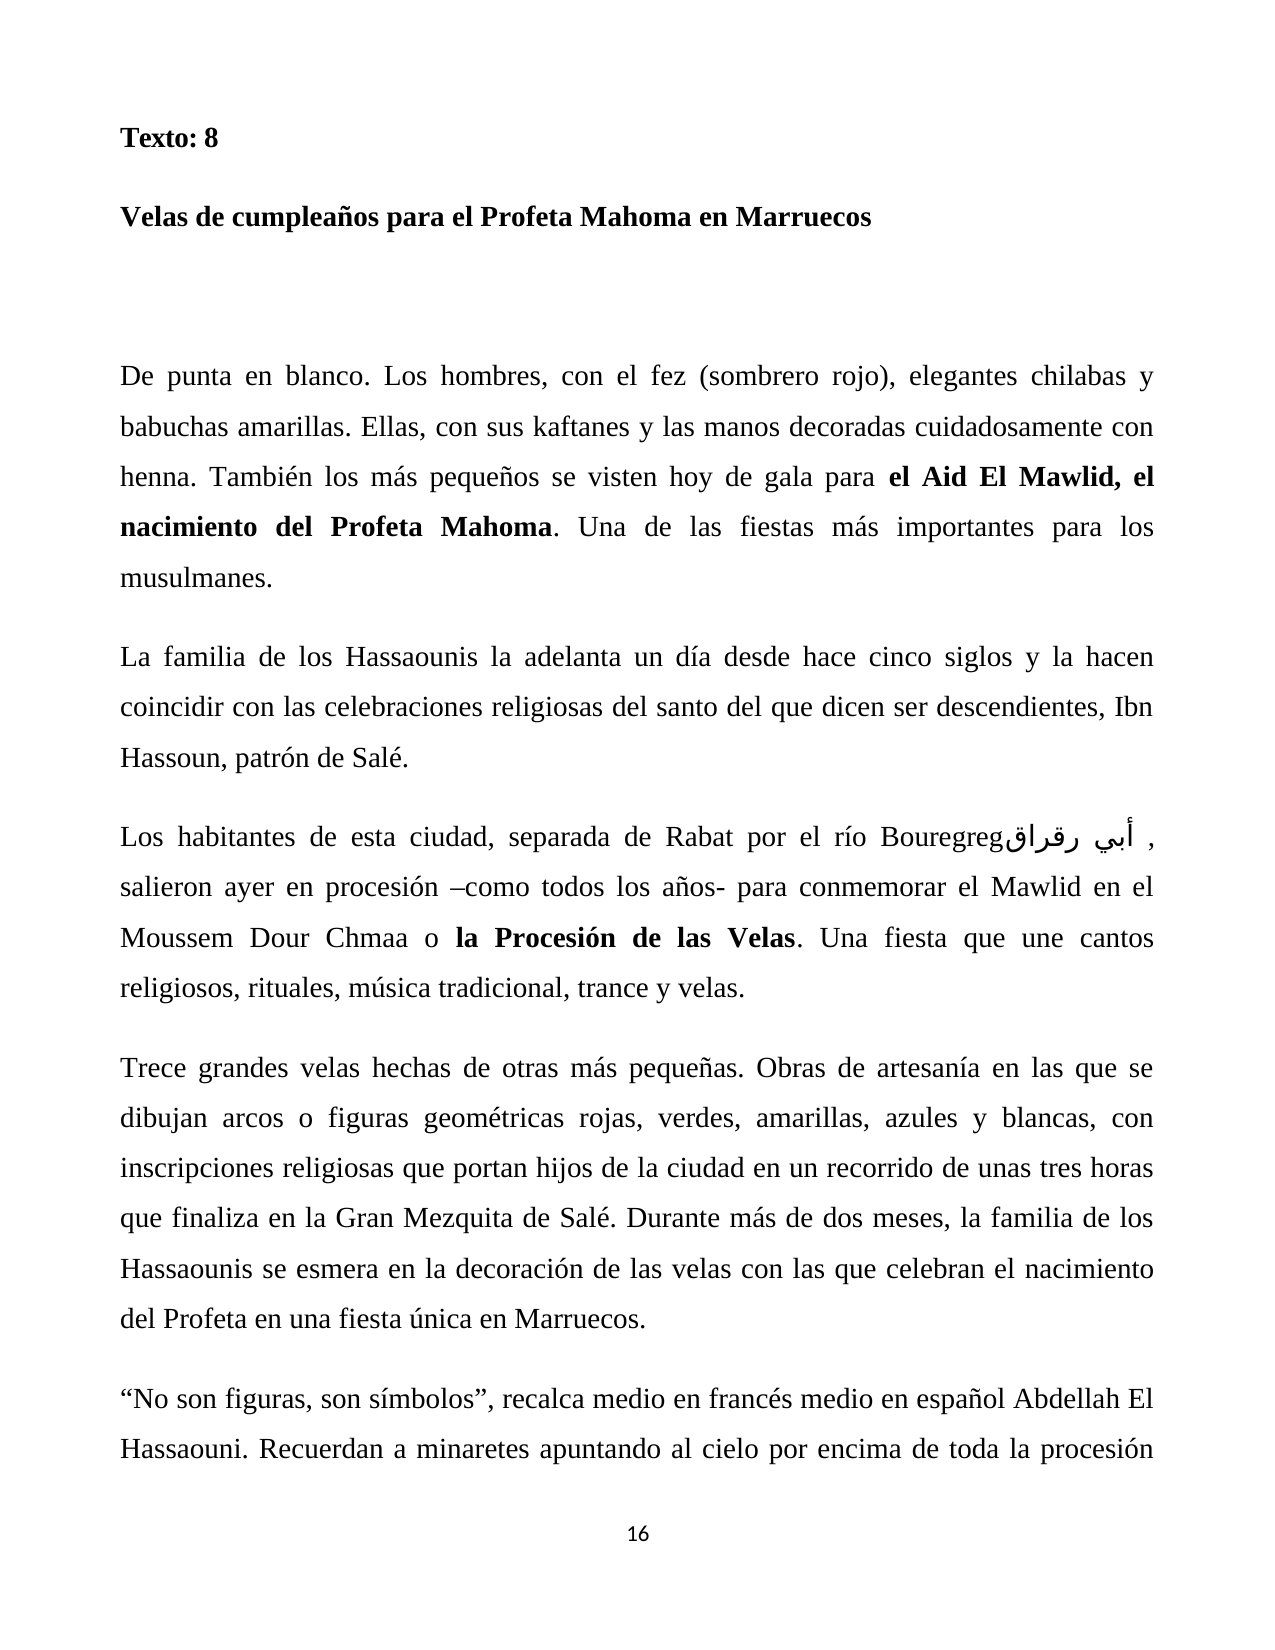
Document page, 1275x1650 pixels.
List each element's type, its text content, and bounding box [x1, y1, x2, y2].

text La familia de los Hassaounis la adelanta un día desde hace cinco siglos y la hacen coincidir con las celebraciones religiosas del santo del que dicen ser descendientes, Ibn Hassoun, patrón de Salé. [120, 639, 1155, 773]
text Texto: 8 [120, 120, 1155, 153]
text Trece grandes velas hechas de otras más pequeñas. Obras de artesanía en las que se dibujan arcos o figuras geométricas rojas, verdes, amarillas, azules y blancas, con inscripciones religiosas que portan hijos de la ciudad en un recorrido de unas tres horas que finaliza en la Gran Mezquita de Salé. Durante más de dos meses, la familia de los Hassaounis se esmera en la decoración de las velas con las que celebran el nacimiento del Profeta en una fiesta única en Marruecos. [120, 1050, 1155, 1335]
text De punta en blanco. Los hombres, con el fez (sombrero rojo), elegantes chilabas y babuchas amarillas. Ellas, con sus kaftanes y las manos decoradas cuidadosamente con henna. También los más pequeños se visten hoy de gala para el Aid El Mawlid, el nacimiento del Profeta Mahoma. Una de las fiestas más importantes para los musulmanes. [120, 358, 1155, 593]
text Los habitantes de esta ciudad, separada de Rabat por el río Bouregregأبي رقراق , salieron ayer en procesión –como todos los años- para conmemorar el Mawlid en el Moussem Dour Chmaa o la Procesión de las Velas. Una fiesta que une cantos religiosos, rituales, música tradicional, trance y velas. [120, 819, 1155, 1004]
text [120, 1381, 1155, 1464]
text Velas de cumpleaños para el Profeta Mahoma en Marruecos [120, 199, 1155, 233]
